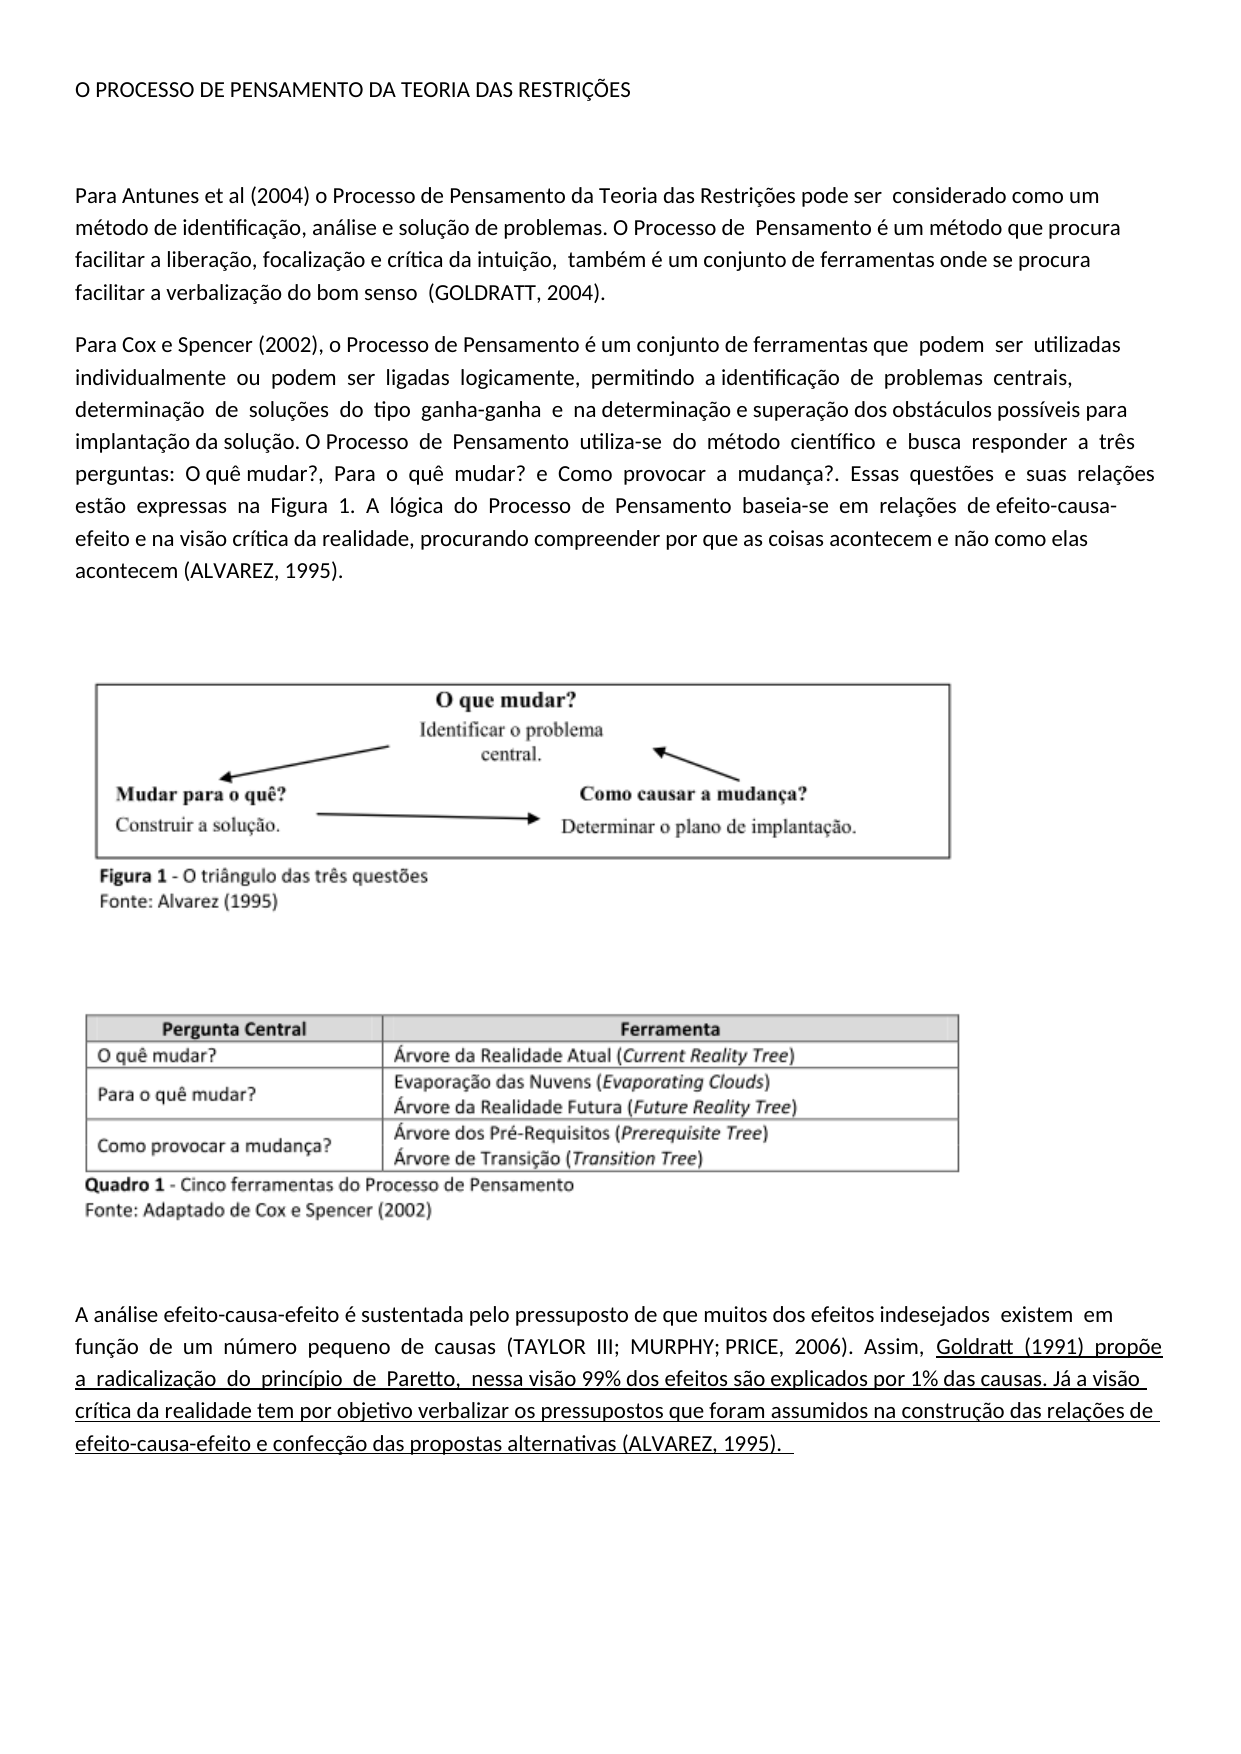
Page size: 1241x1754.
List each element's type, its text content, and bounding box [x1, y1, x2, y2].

text Para Antunes et al (2004) o Processo de Pensamento da Teoria das Restrições pode ser considerado como um método de identificação, análise e solução de problemas. O Processo de Pensamento é um método que procura facilitar a liberação, focalização e crítica da intuição, também é um conjunto de ferramentas onde se procura facilitar a verbalização do bom senso (GOLDRATT, 2004). [75, 181, 1165, 306]
picture [75, 1002, 961, 1222]
text O PROCESSO DE PENSAMENTO DA TEORIA DAS RESTRIÇÕES [75, 75, 1165, 103]
text A análise efeito-causa-efeito é sustentada pelo pressuposto de que muitos dos efeitos indesejados existem em função de um número pequeno de causas (TAYLOR III; MURPHY; PRICE, 2006). Assim, Goldratt (1991) propõe a radicalização do princípio de Paretto, nessa visão 99% dos efeitos são explicados por 1% das causas. Já a visão crítica da realidade tem por objetivo verbalizar os pressupostos que foram assumidos na construção das relações de efeito-causa-efeito e confecção das propostas alternativas (ALVAREZ, 1995). [75, 1300, 1165, 1457]
text Para Cox e Spencer (2002), o Processo de Pensamento é um conjunto de ferramentas que podem ser utilizadas individualmente ou podem ser ligadas logicamente, permitindo a identificação de problemas centrais, determinação de soluções do tipo ganha-ganha e na determinação e superação dos obstáculos possíveis para implantação da solução. O Processo de Pensamento utiliza-se do método científico e busca responder a três perguntas: O quê mudar?, Para o quê mudar? e Como provocar a mudança?. Essas questões e suas relações estão expressas na Figura 1. A lógica do Processo de Pensamento baseia-se em relações de efeito-causa-efeito e na visão crítica da realidade, procurando compreender por que as coisas acontecem e não como elas acontecem (ALVAREZ, 1995). [75, 331, 1165, 584]
picture [75, 662, 961, 925]
